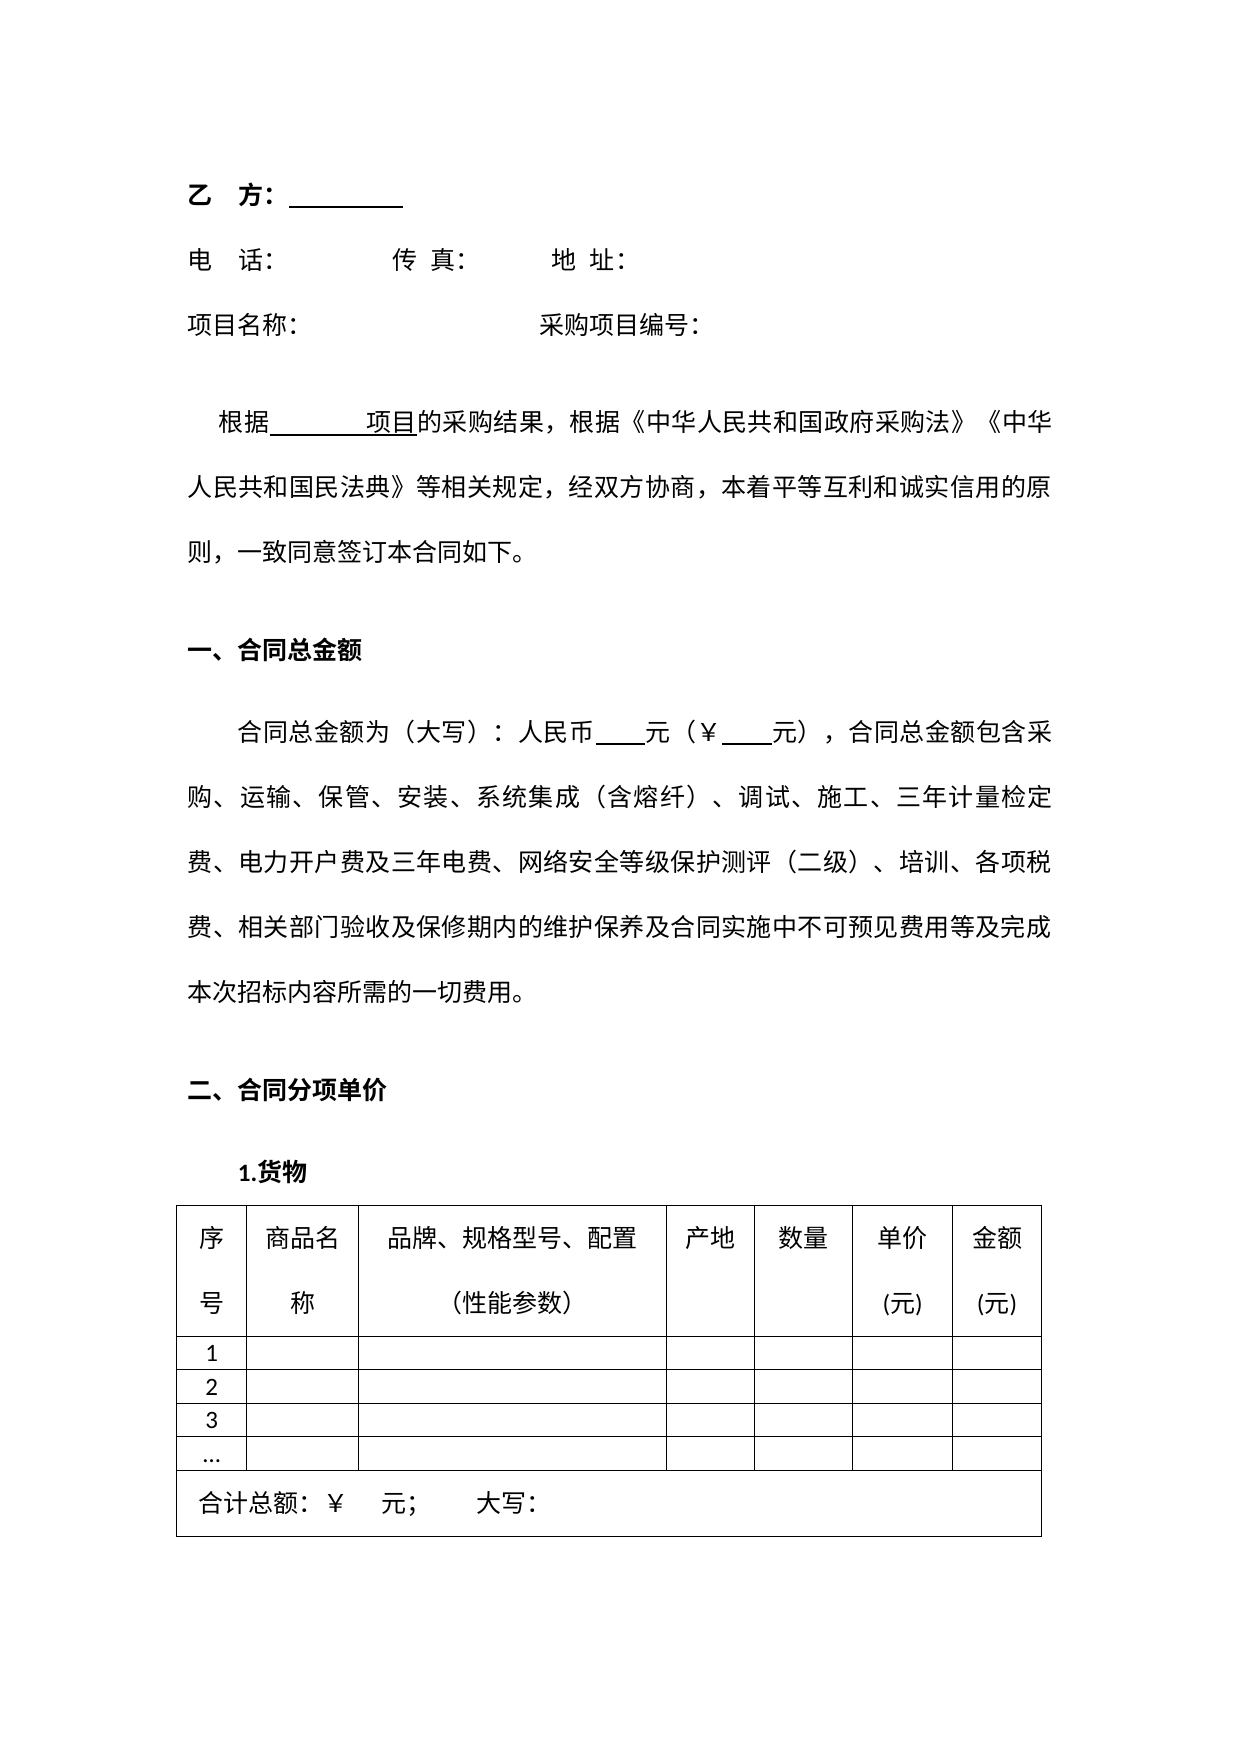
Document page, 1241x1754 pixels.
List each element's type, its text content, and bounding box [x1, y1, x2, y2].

table_cell [853, 1404, 952, 1436]
text 电 话： 传 真： 地 址： [187, 227, 1053, 292]
table_cell 2 [177, 1370, 246, 1403]
table_cell [667, 1370, 754, 1403]
table_cell [359, 1370, 666, 1403]
text 一、合同总金额 [187, 617, 1053, 682]
table_header 产地 [667, 1206, 754, 1336]
table_cell 3 [177, 1404, 246, 1436]
table_cell [953, 1370, 1041, 1403]
table_cell [247, 1370, 358, 1403]
table_cell … [177, 1437, 246, 1470]
table_cell [755, 1337, 852, 1369]
table_cell [853, 1370, 952, 1403]
table_header 数量 [755, 1206, 852, 1336]
table_header 单价(元) [853, 1206, 952, 1336]
table_cell [853, 1337, 952, 1369]
table_header 金额(元) [953, 1206, 1041, 1336]
text 1.货物 [187, 1139, 1053, 1204]
text 二、合同分项单价 [187, 1057, 1053, 1122]
table_cell [755, 1437, 852, 1470]
table_cell [667, 1404, 754, 1436]
text 项目名称： 采购项目编号： [187, 292, 1053, 357]
text 乙 方： [187, 162, 1053, 227]
text 根据 项目的采购结果，根据《中华人民共和国政府采购法》《中华人民共和国民法典》等相关规定，经双方协商，本着平等互利和诚实信用的原则，一致同意签订本合同如下。 [187, 389, 1053, 584]
table_cell [247, 1404, 358, 1436]
table_cell [359, 1437, 666, 1470]
table_cell [359, 1337, 666, 1369]
table_cell [667, 1337, 754, 1369]
table_cell [755, 1370, 852, 1403]
table_cell [247, 1437, 358, 1470]
table_header 品牌、规格型号、配置（性能参数） [359, 1206, 666, 1336]
table_cell 合计总额：￥ 元； 大写： [177, 1471, 1041, 1536]
table_cell [953, 1437, 1041, 1470]
table_cell [853, 1437, 952, 1470]
table_cell [953, 1404, 1041, 1436]
table_header 序号 [177, 1206, 246, 1336]
text 合同总金额为（大写）：人民币 元（￥ 元），合同总金额包含采购、运输、保管、安装、系统集成（含熔纤）、调试、施工、三年计量检定费、电力开户费及三年电费、网络安全等级保护测评（二级）、培训、各项税费、相关部门验收及保修期内的维护保养及合同实施中不可预见费用等及完成本次招标内容所需的一切费用。 [187, 699, 1053, 1024]
table_cell [755, 1404, 852, 1436]
table_cell [667, 1437, 754, 1470]
table_cell [953, 1337, 1041, 1369]
table_cell [359, 1404, 666, 1436]
table_cell 1 [177, 1337, 246, 1369]
table_header 商品名称 [247, 1206, 358, 1336]
table_cell [247, 1337, 358, 1369]
